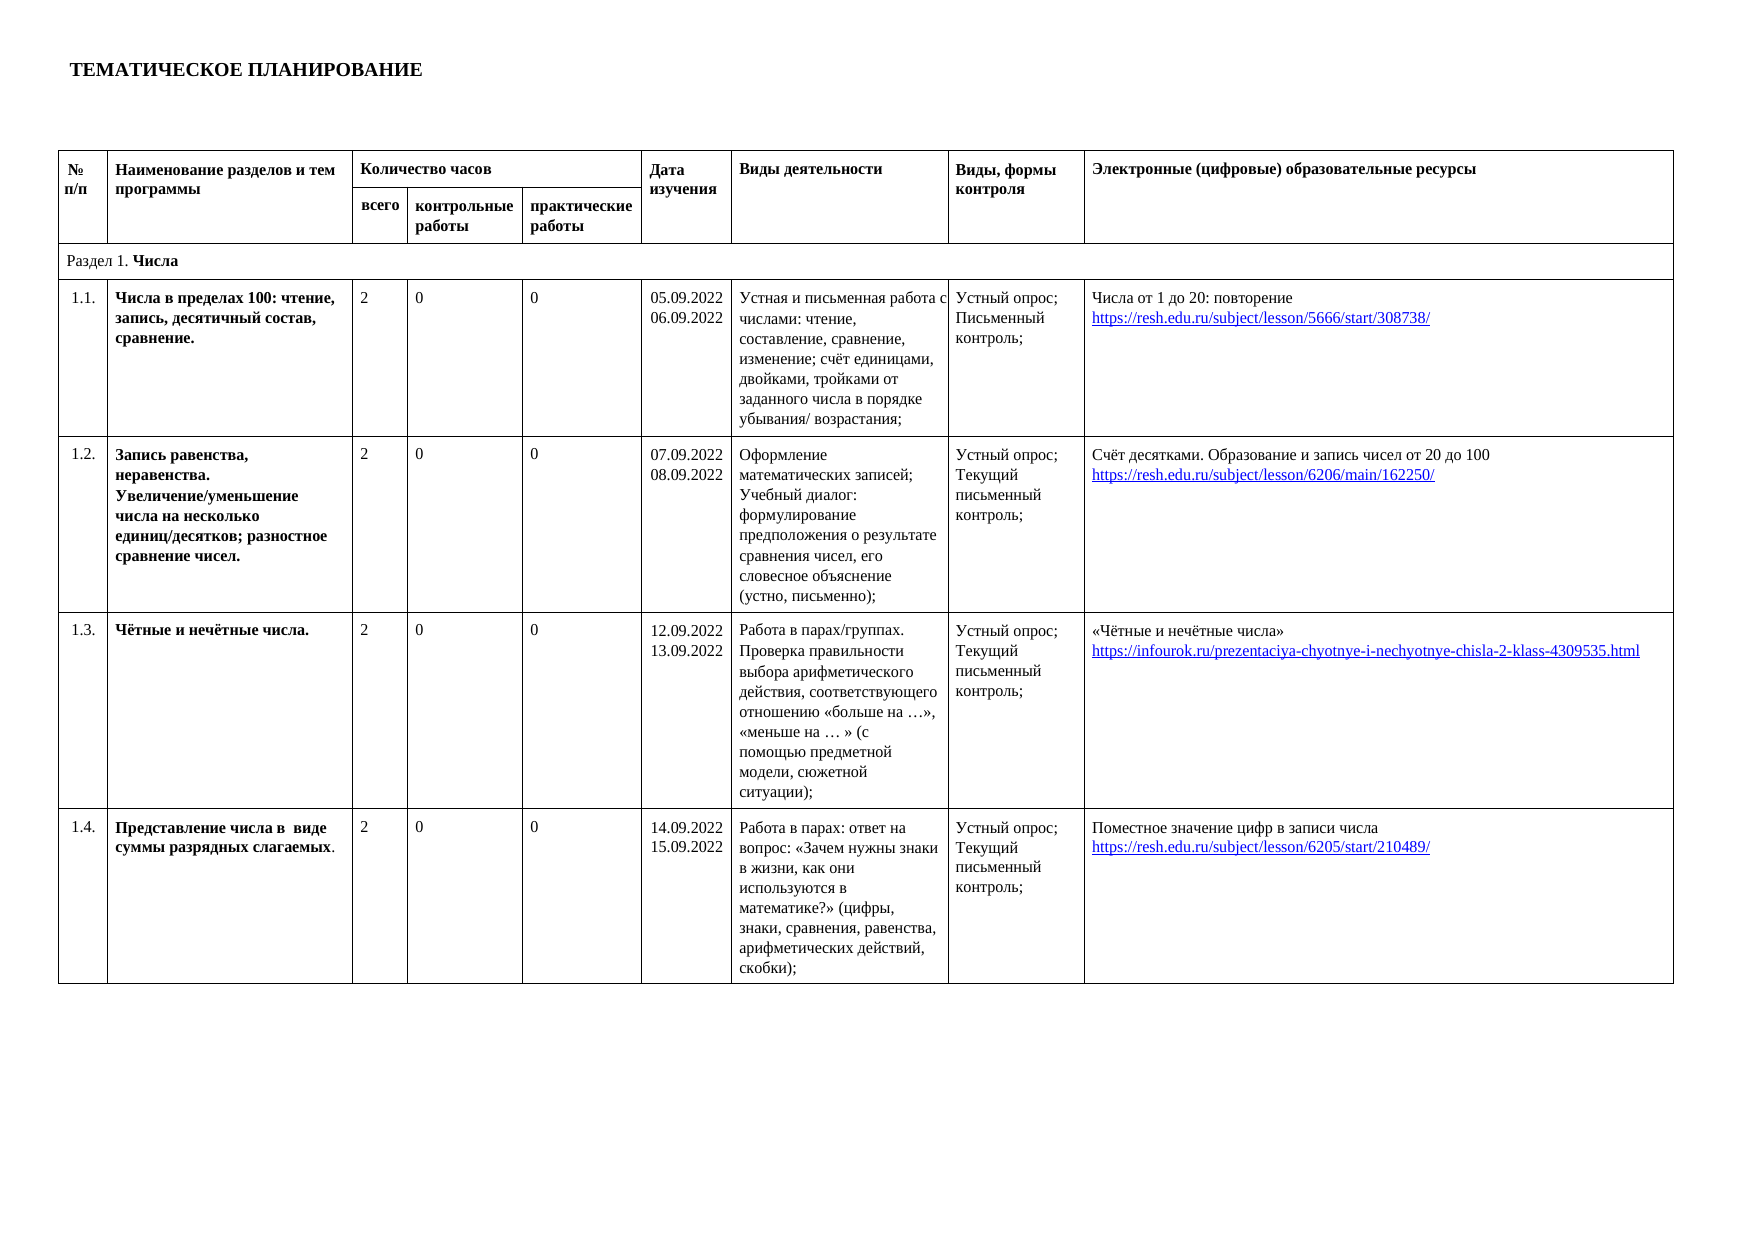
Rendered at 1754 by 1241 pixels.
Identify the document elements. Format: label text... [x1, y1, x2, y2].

table_cell Устная и письменная работа с числами: чтение, составление, сравнение, изменение; счёт единицами, двойками, тройками от заданного числа в порядке убывания/ возрастания; [732, 280, 948, 436]
table_cell Счёт десятками. Образование и запись чисел от 20 до 100 https://resh.edu.ru/subject/lesson/6206/main/162250/ [1085, 437, 1673, 612]
table_cell «Чётные и нечётные числа» https://infourok.ru/prezentaciya-chyotnye-i-nechyotnye-chisla-2-klass-4309535.html [1085, 613, 1673, 808]
table_cell 1.1. [59, 280, 107, 436]
table_header Электронные (цифровые) образовательные ресурсы [1085, 151, 1673, 243]
table_cell Устный опрос; Письменный контроль; [949, 280, 1084, 436]
table_cell контрольные работы [408, 188, 522, 243]
table_cell 12.09.2022 13.09.2022 [642, 613, 731, 808]
table_cell Запись равенства, неравенства. Увеличение/уменьшение числа на несколько единиц/десятков; разностное сравнение чисел. [108, 437, 352, 612]
table_cell 07.09.2022 08.09.2022 [642, 437, 731, 612]
table_cell практические работы [523, 188, 641, 243]
table_cell 0 [408, 809, 522, 983]
table_cell Представление числа в виде суммы разрядных слагаемых. [108, 809, 352, 983]
table_cell Устный опрос; Текущий письменный контроль; [949, 437, 1084, 612]
table_header № п/п [59, 151, 107, 243]
table_header Виды, формы контроля [949, 151, 1084, 243]
table_cell 1.4. [59, 809, 107, 983]
table_cell 0 [523, 437, 641, 612]
table_cell 0 [408, 613, 522, 808]
table_cell 05.09.2022 06.09.2022 [642, 280, 731, 436]
table_cell Числа в пределах 100: чтение, запись, десятичный состав, сравнение. [108, 280, 352, 436]
table_cell 14.09.2022 15.09.2022 [642, 809, 731, 983]
table_cell 1.2. [59, 437, 107, 612]
table_header Виды деятельности [732, 151, 948, 243]
table_cell 0 [523, 613, 641, 808]
table_cell Оформление математических записей; Учебный диалог: формулирование предположения о результате сравнения чисел, его словесное объяснение (устно, письменно); [732, 437, 948, 612]
table_cell Числа от 1 до 20: повторение https://resh.edu.ru/subject/lesson/5666/start/308738/ [1085, 280, 1673, 436]
table_cell 2 [353, 437, 407, 612]
text ТЕМАТИЧЕСКОЕ ПЛАНИРОВАНИЕ [69, 59, 1687, 81]
table_cell всего [353, 188, 407, 243]
table_cell Устный опрос; Текущий письменный контроль; [949, 809, 1084, 983]
table_header Количество часов [353, 151, 641, 187]
table_cell Поместное значение цифр в записи числа https://resh.edu.ru/subject/lesson/6205/start/210489/ [1085, 809, 1673, 983]
table_cell 2 [353, 809, 407, 983]
table_cell 1.3. [59, 613, 107, 808]
table_header Наименование разделов и тем программы [108, 151, 352, 243]
table_cell Чётные и нечётные числа. [108, 613, 352, 808]
table_cell Раздел 1. Числа [59, 244, 1673, 279]
table_cell 0 [408, 437, 522, 612]
table_cell 0 [408, 280, 522, 436]
table_cell Работа в парах: ответ на вопрос: «Зачем нужны знаки в жизни, как они используются в математике?» (цифры, знаки, сравнения, равенства, арифметических действий, скобки); [732, 809, 948, 983]
table_cell 0 [523, 280, 641, 436]
table_cell 0 [523, 809, 641, 983]
table_cell Устный опрос; Текущий письменный контроль; [949, 613, 1084, 808]
table_cell Работа в парах/группах. Проверка правильности выбора арифметического действия, соответствующего отношению «больше на …», «меньше на … » (с помощью предметной модели, сюжетной ситуации); [732, 613, 948, 808]
table_header Дата изучения [642, 151, 731, 243]
table_cell 2 [353, 280, 407, 436]
table_cell 2 [353, 613, 407, 808]
